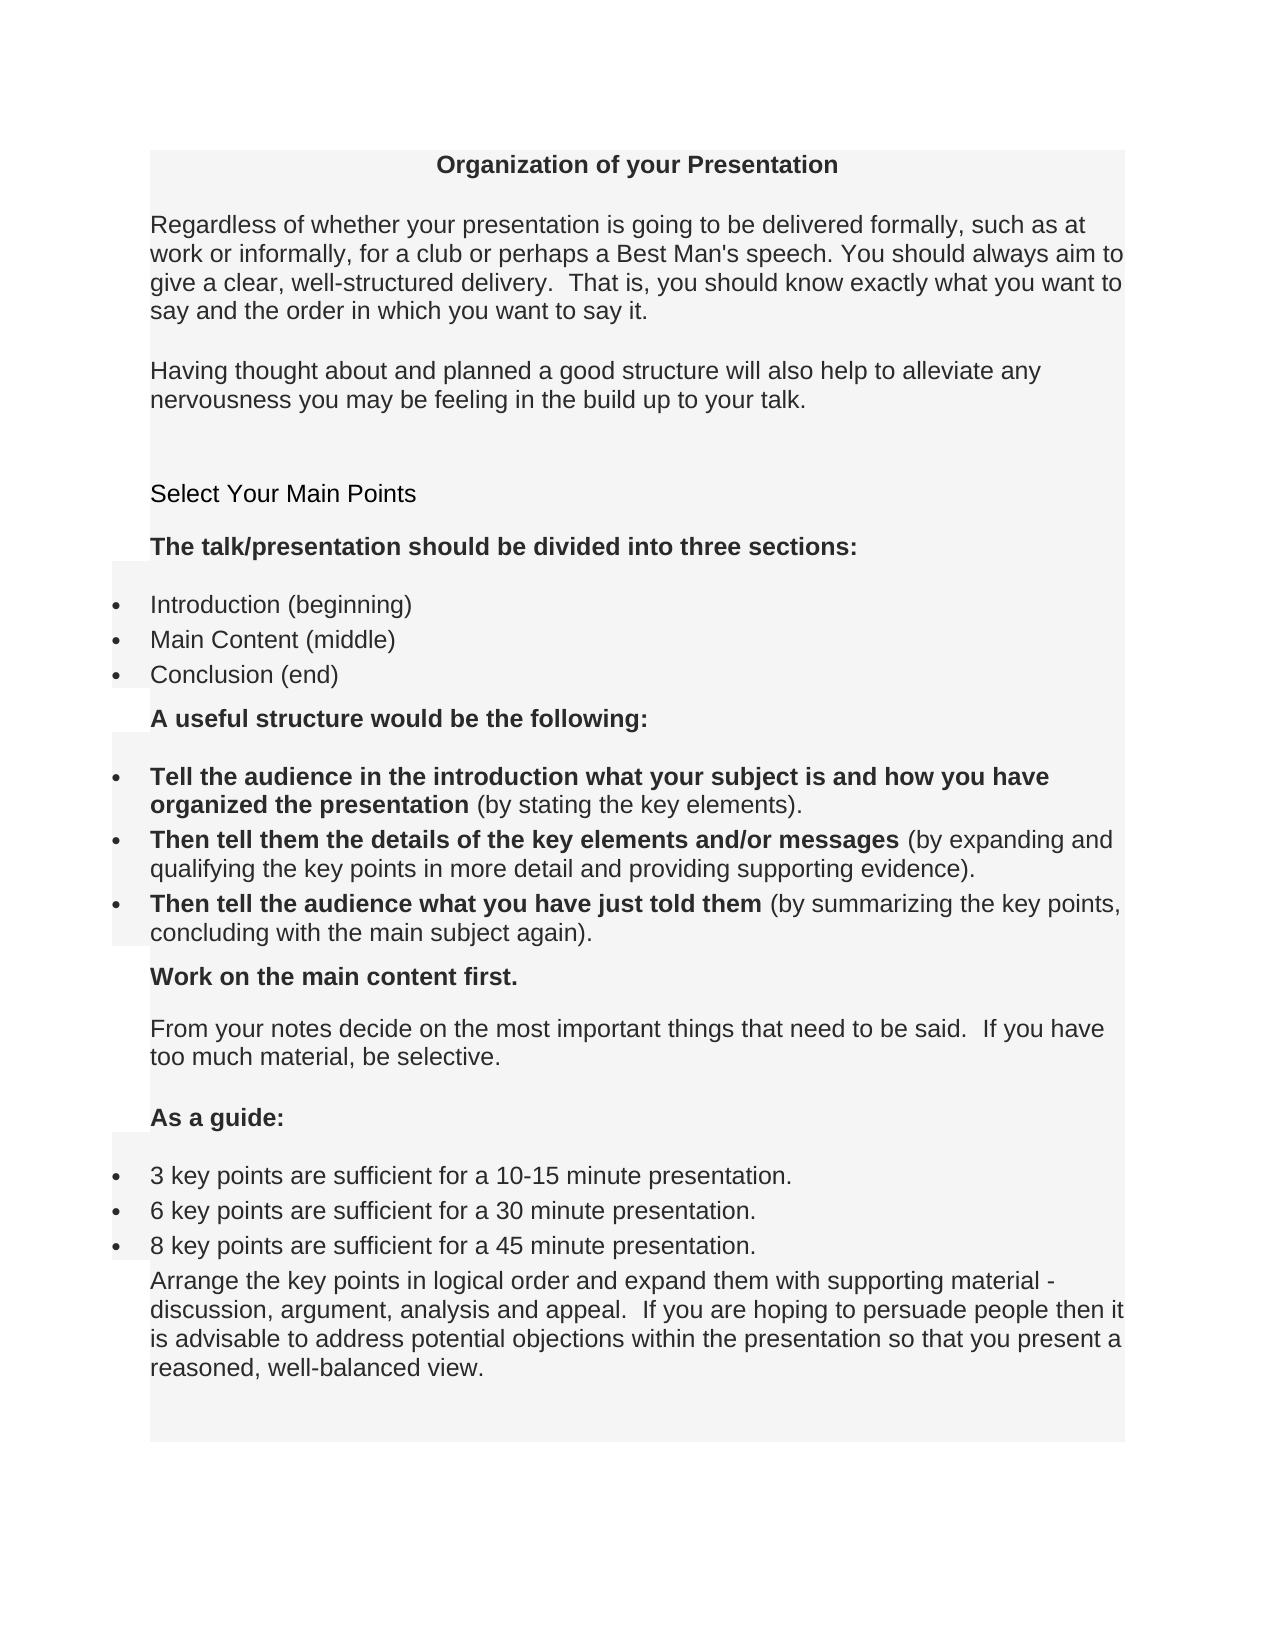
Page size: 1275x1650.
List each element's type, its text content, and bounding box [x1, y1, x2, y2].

text A useful structure would be the following: [150, 695, 1125, 732]
list 8 key points are sufficient for a 45 minute presentation. [112, 1231, 1125, 1260]
list 3 key points are sufficient for a 10-15 minute presentation. [112, 1161, 1125, 1190]
text Organization of your Presentation [150, 150, 1125, 179]
list Introduction (beginning) [112, 590, 1125, 618]
list Tell the audience in the introduction what your subject is and how you have organized the presentation (by stating the key elements). [112, 761, 1125, 819]
text As a guide: [150, 1094, 1125, 1132]
list 6 key points are sufficient for a 30 minute presentation. [112, 1196, 1125, 1225]
text The talk/presentation should be divided into three sections: [150, 523, 1125, 561]
text Work on the main content first. [150, 953, 1125, 990]
text Arrange the key points in logical order and expand them with supporting material - discussion, argument, analysis and appeal. If you are hoping to persuade people then it is advisable to address potential objections within the presentation so that you present a reasoned, well-balanced view. [150, 1266, 1125, 1381]
text Regardless of whether your presentation is going to be delivered formally, such as at work or informally, for a club or perhaps a Best Man's speech. You should always aim to give a clear, well-structured delivery. That is, you should know exactly what you want to say and the order in which you want to say it. [150, 210, 1125, 325]
text Having thought about and planned a good structure will also help to alleviate any nervousness you may be feeling in the build up to your talk. [150, 356, 1125, 414]
list Then tell them the details of the key elements and/or messages (by expanding and qualifying the key points in more detail and providing supporting evidence). [112, 825, 1125, 883]
list Then tell the audience what you have just told them (by summarizing the key points, concluding with the main subject again). [112, 889, 1125, 946]
list Main Content (middle) [112, 625, 1125, 653]
text Select Your Main Points [150, 445, 1125, 507]
text From your notes decide on the most important things that need to be said. If you have too much material, be selective. [150, 1014, 1125, 1071]
list Conclusion (end) [112, 660, 1125, 688]
